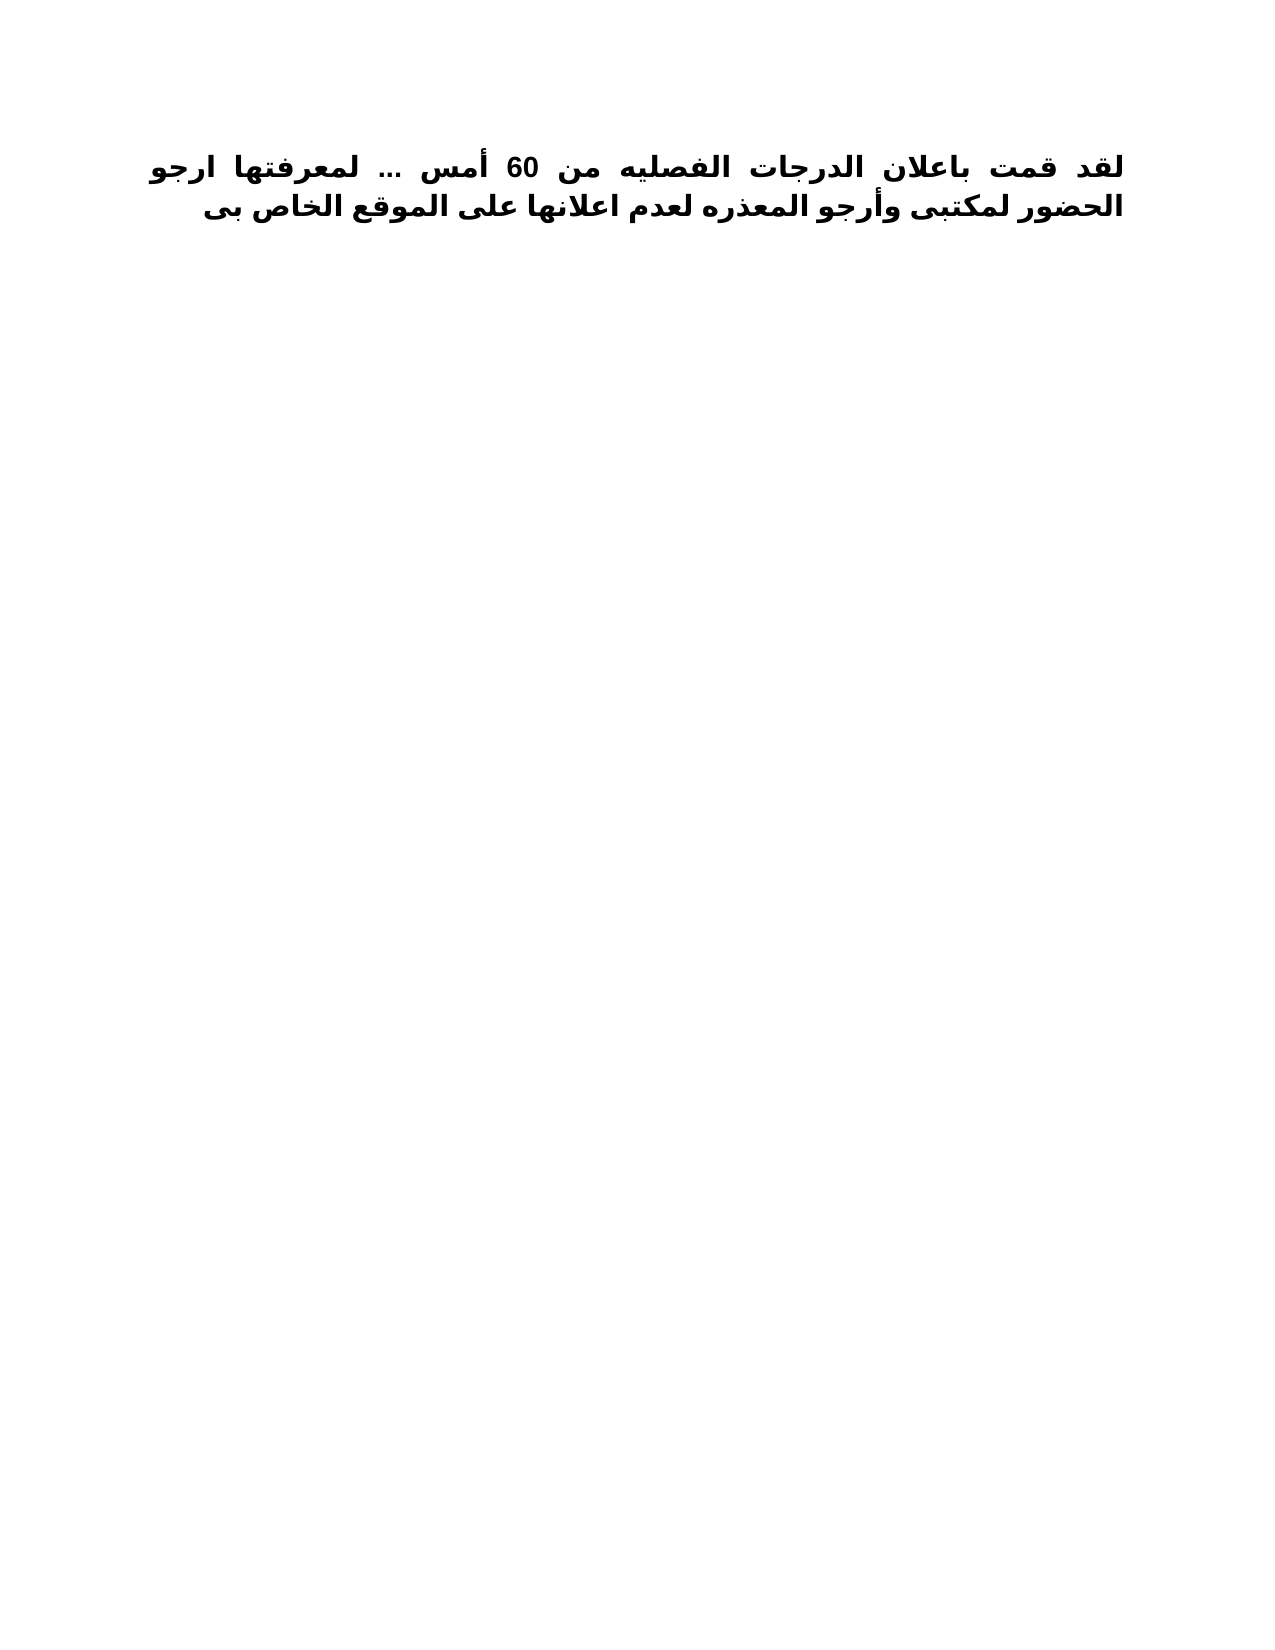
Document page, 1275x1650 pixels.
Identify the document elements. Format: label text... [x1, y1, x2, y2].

text لقد قمت باعلان الدرجات الفصليه من 60 أمس ... لمعرفتها ارجو الحضور لمكتبى وأرجو المعذره لعدم اعلانها على الموقع الخاص بى [150, 150, 1125, 222]
